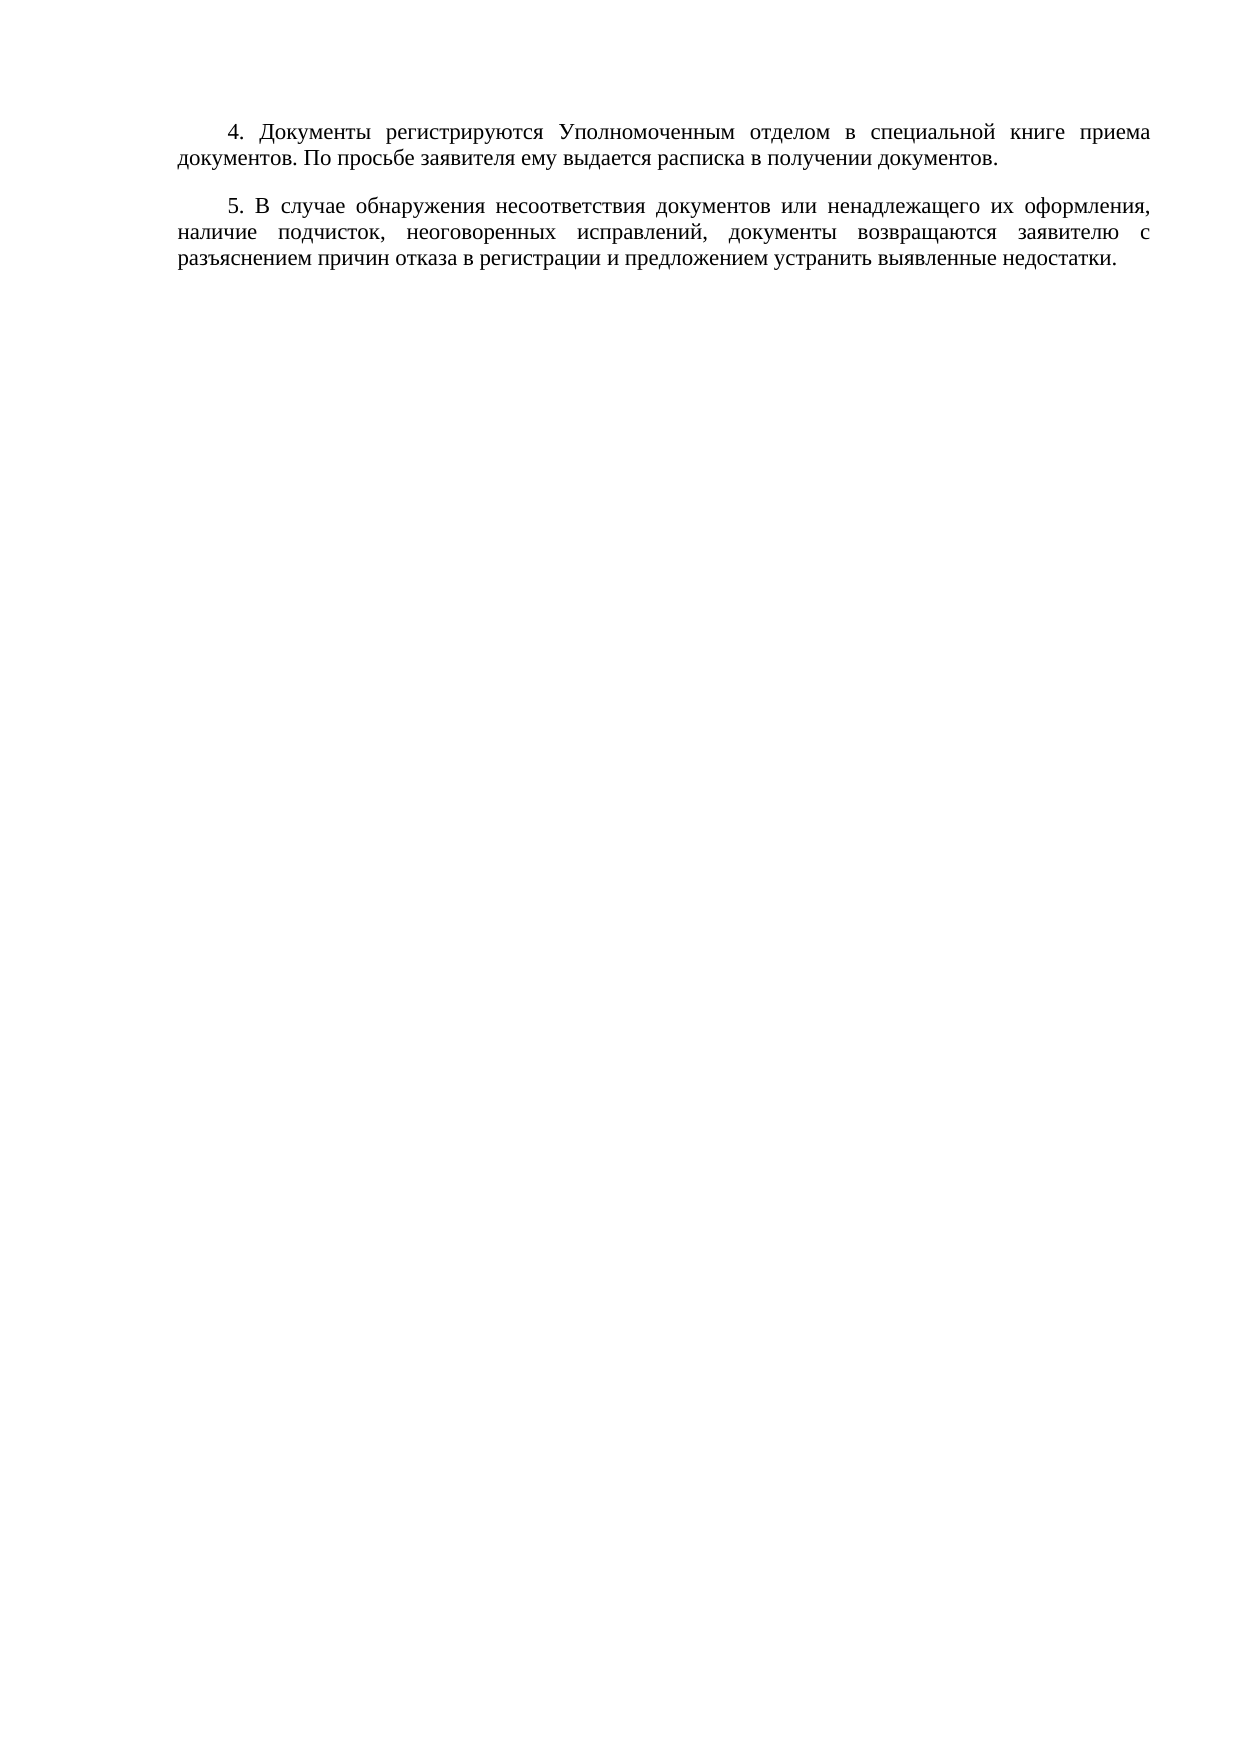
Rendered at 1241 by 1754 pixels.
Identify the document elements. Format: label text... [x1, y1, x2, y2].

text 5. В случае обнаружения несоответствия документов или ненадлежащего их оформления, наличие подчисток, неоговоренных исправлений, документы возвращаются заявителю с разъяснением причин отказа в регистрации и предложением устранить выявленные недостатки. [177, 192, 1152, 271]
text 4. Документы регистрируются Уполномоченным отделом в специальной книге приема документов. По просьбе заявителя ему выдается расписка в получении документов. [177, 118, 1152, 171]
